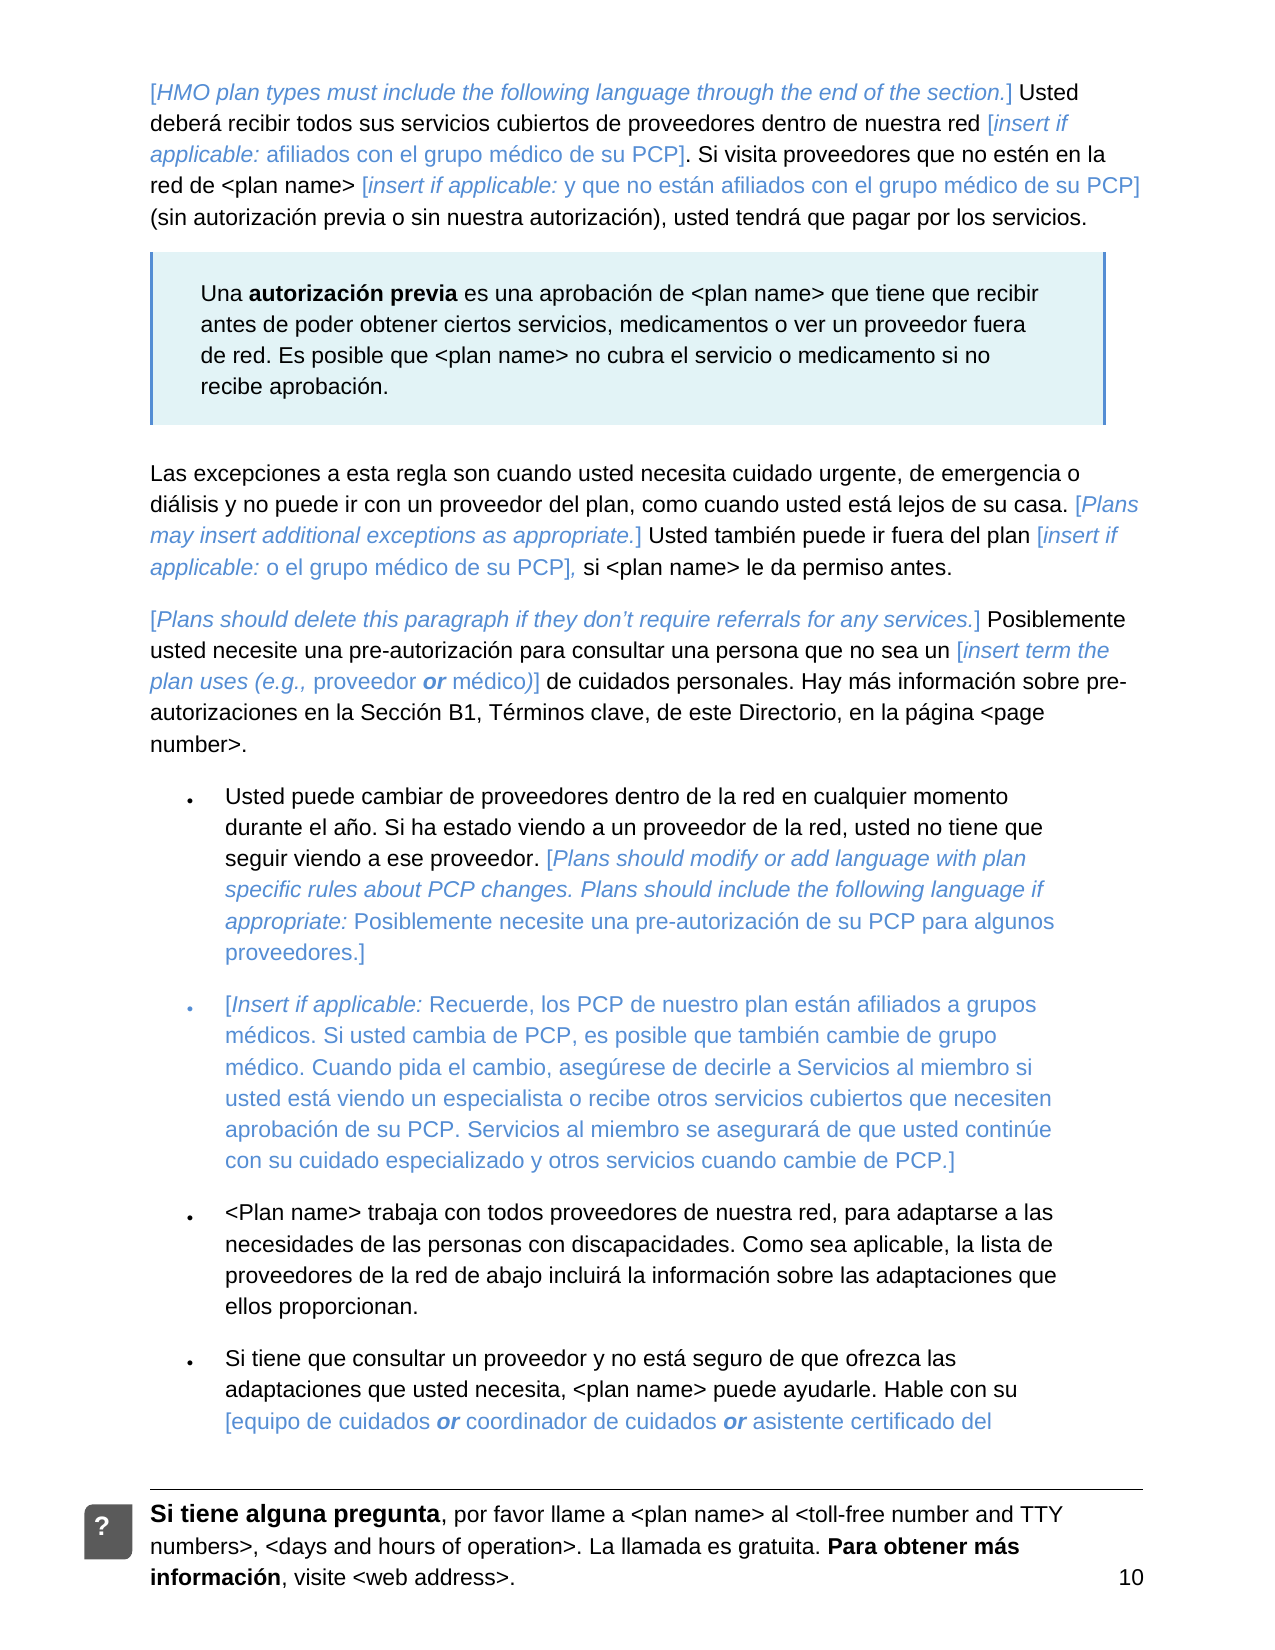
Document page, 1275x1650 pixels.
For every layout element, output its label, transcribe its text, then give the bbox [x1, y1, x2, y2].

text [Plans should delete this paragraph if they don’t require referrals for any services.] Posiblemente usted necesite una pre-autorización para consultar una persona que no sea un [insert term the plan uses (e.g., proveedor or médico)] de cuidados personales. Hay más información sobre pre-autorizaciones en la Sección B1, Términos clave, de este Directorio, en la página <page number>. [150, 602, 1143, 758]
text [HMO plan types must include the following language through the end of the section.] Usted deberá recibir todos sus servicios cubiertos de proveedores dentro de nuestra red [insert if applicable: afiliados con el grupo médico de su PCP]. Si visita proveedores que no estén en la red de <plan name> [insert if applicable: y que no están afiliados con el grupo médico de su PCP] (sin autorización previa o sin nuestra autorización), usted tendrá que pagar por los servicios. [150, 75, 1143, 231]
text Las excepciones a esta regla son cuando usted necesita cuidado urgente, de emergencia o diálisis y no puede ir con un proveedor del plan, como cuando usted está lejos de su casa. [Plans may insert additional exceptions as appropriate.] Usted también puede ir fuera del plan [insert if applicable: o el grupo médico de su PCP], si <plan name> le da permiso antes. [150, 456, 1143, 581]
list [Insert if applicable: Recuerde, los PCP de nuestro plan están afiliados a grupos médicos. Si usted cambia de PCP, es posible que también cambie de grupo médico. Cuando pida el cambio, asegúrese de decirle a Servicios al miembro si usted está viendo un especialista o recibe otros servicios cubiertos que necesiten aprobación de su PCP. Servicios al miembro se asegurará de que usted continúe con su cuidado especializado y otros servicios cuando cambie de PCP.] [187, 987, 1068, 1175]
text Usted puede cambiar de proveedores dentro de la red en cualquier momento durante el año. Si ha estado viendo a un proveedor de la red, usted no tiene que seguir viendo a ese proveedor. [Plans should modify or add language with plan specific rules about PCP changes. Plans should include the following language if appropriate: Posiblemente necesite una pre-autorización de su PCP para algunos proveedores.] [187, 779, 1068, 967]
table_header Una autorización previa es una aprobación de <plan name> que tiene que recibir antes de poder obtener ciertos servicios, medicamentos o ver un proveedor fuera de red. Es posible que <plan name> no cubra el servicio o medicamento si no recibe aprobación. [153, 255, 1103, 422]
text <Plan name> trabaja con todos proveedores de nuestra red, para adaptarse a las necesidades de las personas con discapacidades. Como sea aplicable, la lista de proveedores de la red de abajo incluirá la información sobre las adaptaciones que ellos proporcionan. [187, 1196, 1068, 1321]
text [187, 1342, 1068, 1435]
